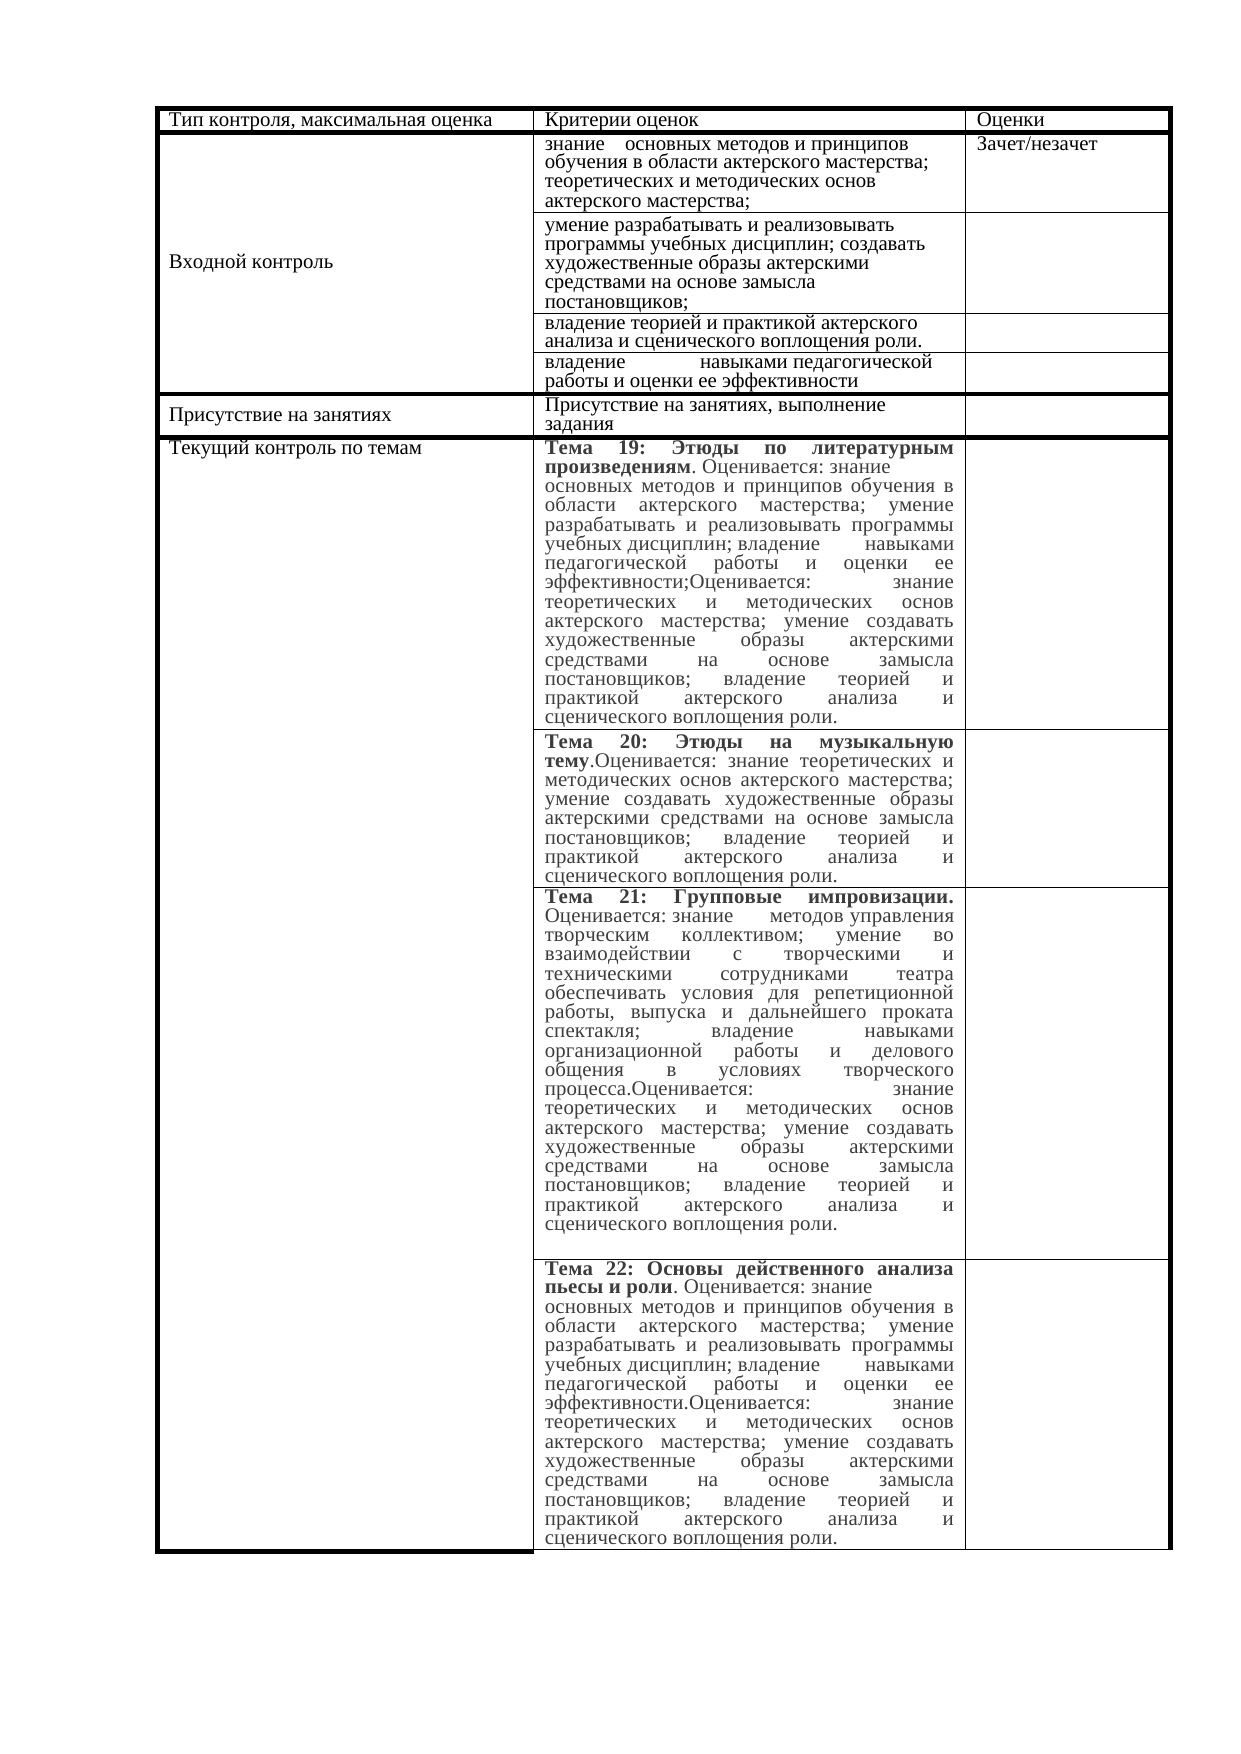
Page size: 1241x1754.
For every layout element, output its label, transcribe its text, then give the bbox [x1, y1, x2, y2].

table_cell знание основных методов и принципов обучения в области актерского мастерства; теоретических и методических основ актерского мастерства; [534, 135, 965, 212]
table_cell Текущий контроль по темам [160, 440, 533, 1549]
table_cell [966, 213, 1168, 313]
table_cell [966, 888, 1168, 1259]
table_cell Входной контроль [160, 135, 533, 392]
table_cell владение навыками педагогической работы и оценки ее эффективности [534, 353, 965, 392]
table_cell владение теорией и практикой актерского анализа и сценического воплощения роли. [534, 314, 965, 352]
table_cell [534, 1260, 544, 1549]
table_cell Присутствие на занятиях, выполнение задания [534, 396, 965, 435]
table_cell Тема 21: Групповые импровизации. Оценивается: знание методов управления творческим коллективом; умение во взаимодействии с творческими и техническими сотрудниками театра обеспечивать условия для репетиционной работы, выпуска и дальнейшего проката спектакля; владение навыками организационной работы и делового общения в условиях творческого процесса.Оценивается: знание теоретических и методических основ актерского мастерства; умение создавать художественные образы актерскими средствами на основе замысла постановщиков; владение теорией и практикой актерского анализа и сценического воплощения роли. [534, 888, 965, 1259]
table_cell [966, 1260, 1168, 1549]
table_cell Зачет/незачет [966, 135, 1168, 212]
table_cell умение разрабатывать и реализовывать программы учебных дисциплин; создавать художественные образы актерскими средствами на основе замысла постановщиков; [534, 213, 965, 313]
table_header Оценки [966, 111, 1168, 130]
table_header Критерии оценок [534, 111, 965, 130]
table_cell [966, 353, 1168, 392]
table_header Тип контроля, максимальная оценка [160, 111, 533, 130]
table_cell Присутствие на занятиях [160, 396, 533, 435]
table_cell [966, 314, 1168, 352]
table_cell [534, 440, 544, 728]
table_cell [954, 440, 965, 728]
table_cell Тема 20: Этюды на музыкальную тему.Оценивается: знание теоретических и методических основ актерского мастерства; умение создавать художественные образы актерскими средствами на основе замысла постановщиков; владение теорией и практикой актерского анализа и сценического воплощения роли. [534, 730, 965, 887]
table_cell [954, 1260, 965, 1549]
table_cell [966, 440, 1168, 728]
table_cell [966, 730, 1168, 887]
table_cell [966, 396, 1168, 435]
